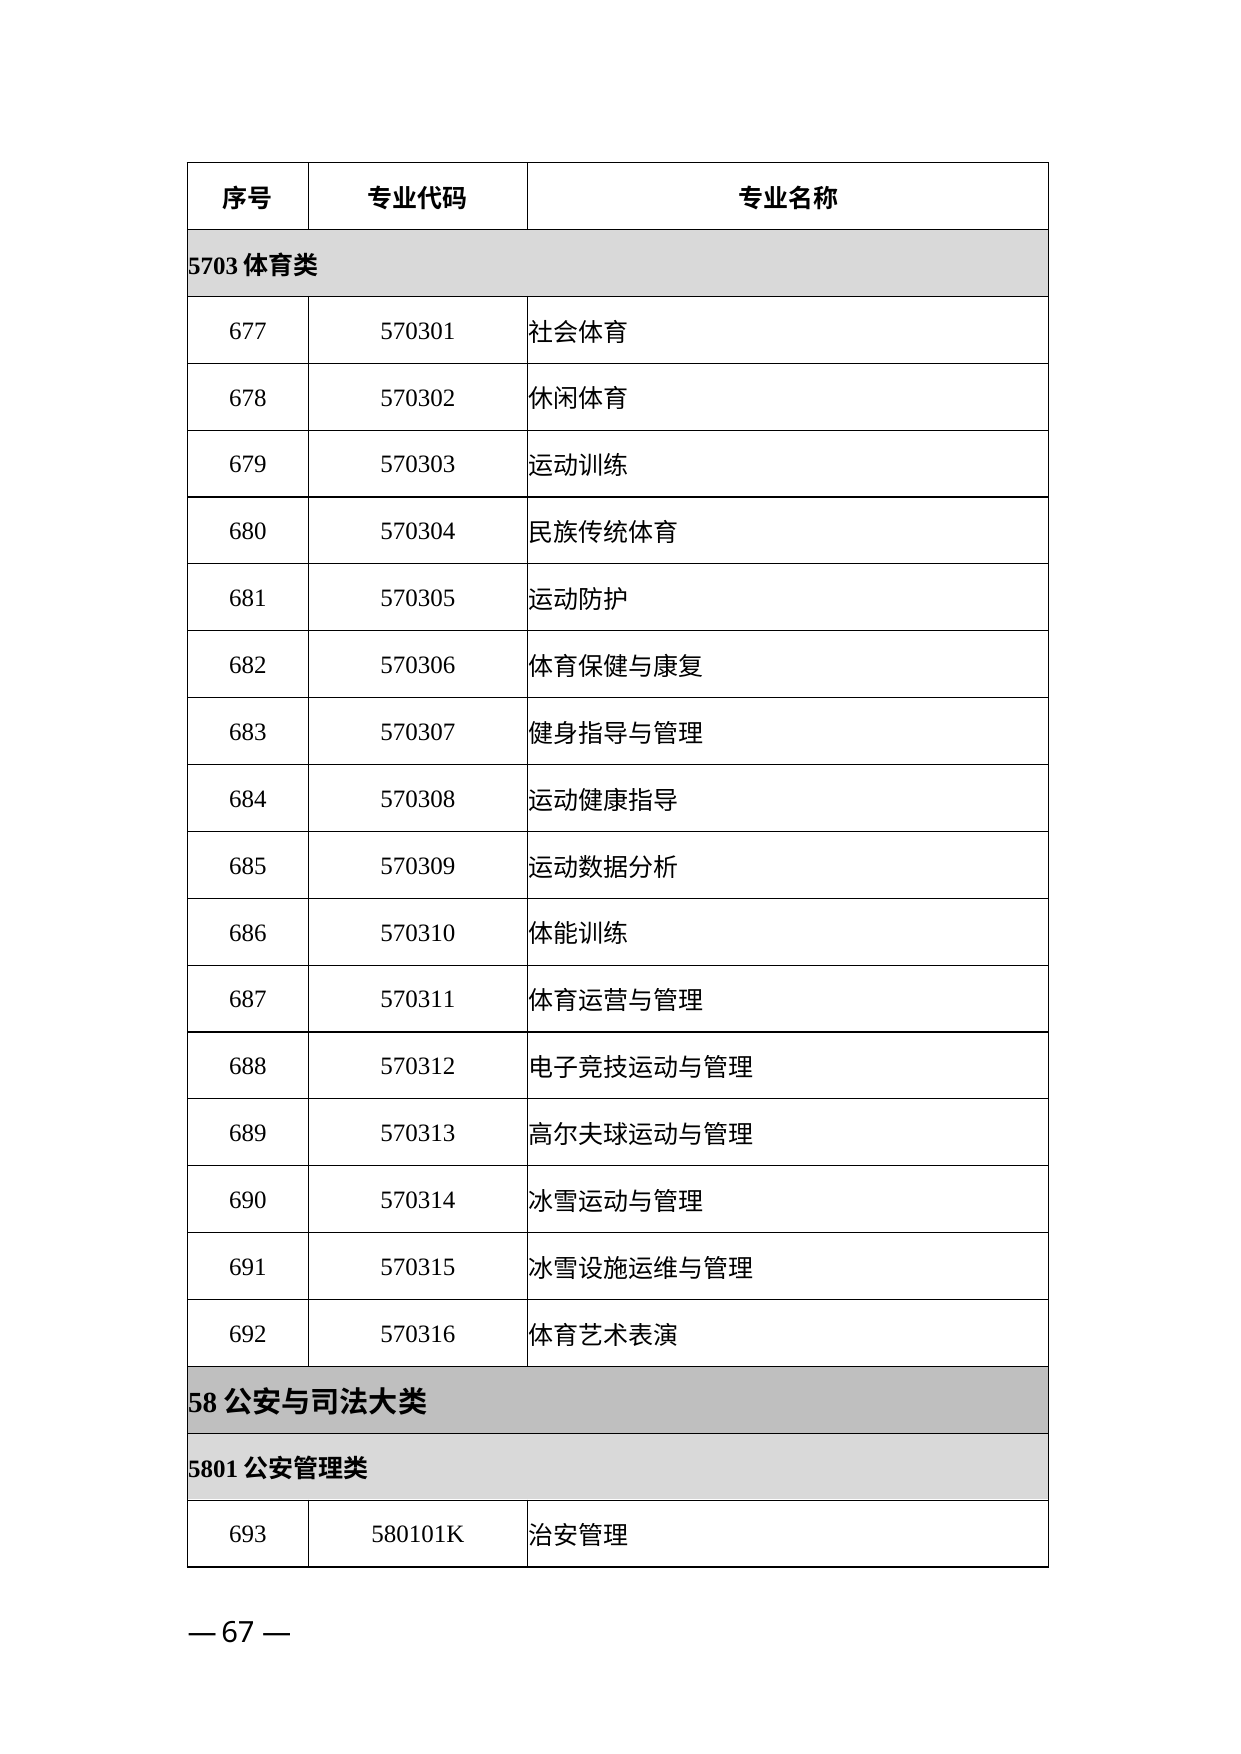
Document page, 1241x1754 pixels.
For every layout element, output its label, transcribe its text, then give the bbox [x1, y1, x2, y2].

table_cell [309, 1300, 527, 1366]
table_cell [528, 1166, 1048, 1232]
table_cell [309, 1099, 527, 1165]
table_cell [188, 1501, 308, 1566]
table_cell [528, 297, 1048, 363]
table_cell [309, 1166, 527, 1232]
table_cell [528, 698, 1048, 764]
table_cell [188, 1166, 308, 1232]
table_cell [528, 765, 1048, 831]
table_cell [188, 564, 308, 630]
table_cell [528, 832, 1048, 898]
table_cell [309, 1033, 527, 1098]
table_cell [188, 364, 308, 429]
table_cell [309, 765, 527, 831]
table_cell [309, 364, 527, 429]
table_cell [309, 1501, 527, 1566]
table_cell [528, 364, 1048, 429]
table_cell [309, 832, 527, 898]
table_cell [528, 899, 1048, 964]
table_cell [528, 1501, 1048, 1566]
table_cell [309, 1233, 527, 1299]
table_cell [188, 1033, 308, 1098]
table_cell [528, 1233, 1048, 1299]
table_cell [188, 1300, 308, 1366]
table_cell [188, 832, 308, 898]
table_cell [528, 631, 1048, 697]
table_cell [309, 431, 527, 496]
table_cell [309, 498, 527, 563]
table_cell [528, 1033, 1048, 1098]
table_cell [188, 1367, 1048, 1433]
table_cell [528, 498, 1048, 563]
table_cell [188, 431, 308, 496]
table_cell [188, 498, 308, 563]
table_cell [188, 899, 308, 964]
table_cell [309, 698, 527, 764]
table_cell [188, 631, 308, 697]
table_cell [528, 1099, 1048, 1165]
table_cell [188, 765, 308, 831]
table_header 专业名称 [528, 163, 1048, 229]
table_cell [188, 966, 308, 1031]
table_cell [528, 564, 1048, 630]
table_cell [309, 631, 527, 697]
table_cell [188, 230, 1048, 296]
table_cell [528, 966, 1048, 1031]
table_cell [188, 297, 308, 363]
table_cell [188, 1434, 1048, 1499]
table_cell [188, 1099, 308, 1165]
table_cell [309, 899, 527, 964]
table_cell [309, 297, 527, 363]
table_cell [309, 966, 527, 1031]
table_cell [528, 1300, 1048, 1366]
table_header 专业代码 [309, 163, 527, 229]
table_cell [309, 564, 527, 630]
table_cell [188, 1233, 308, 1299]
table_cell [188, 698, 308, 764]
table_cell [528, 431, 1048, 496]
table_header 序号 [188, 163, 308, 229]
